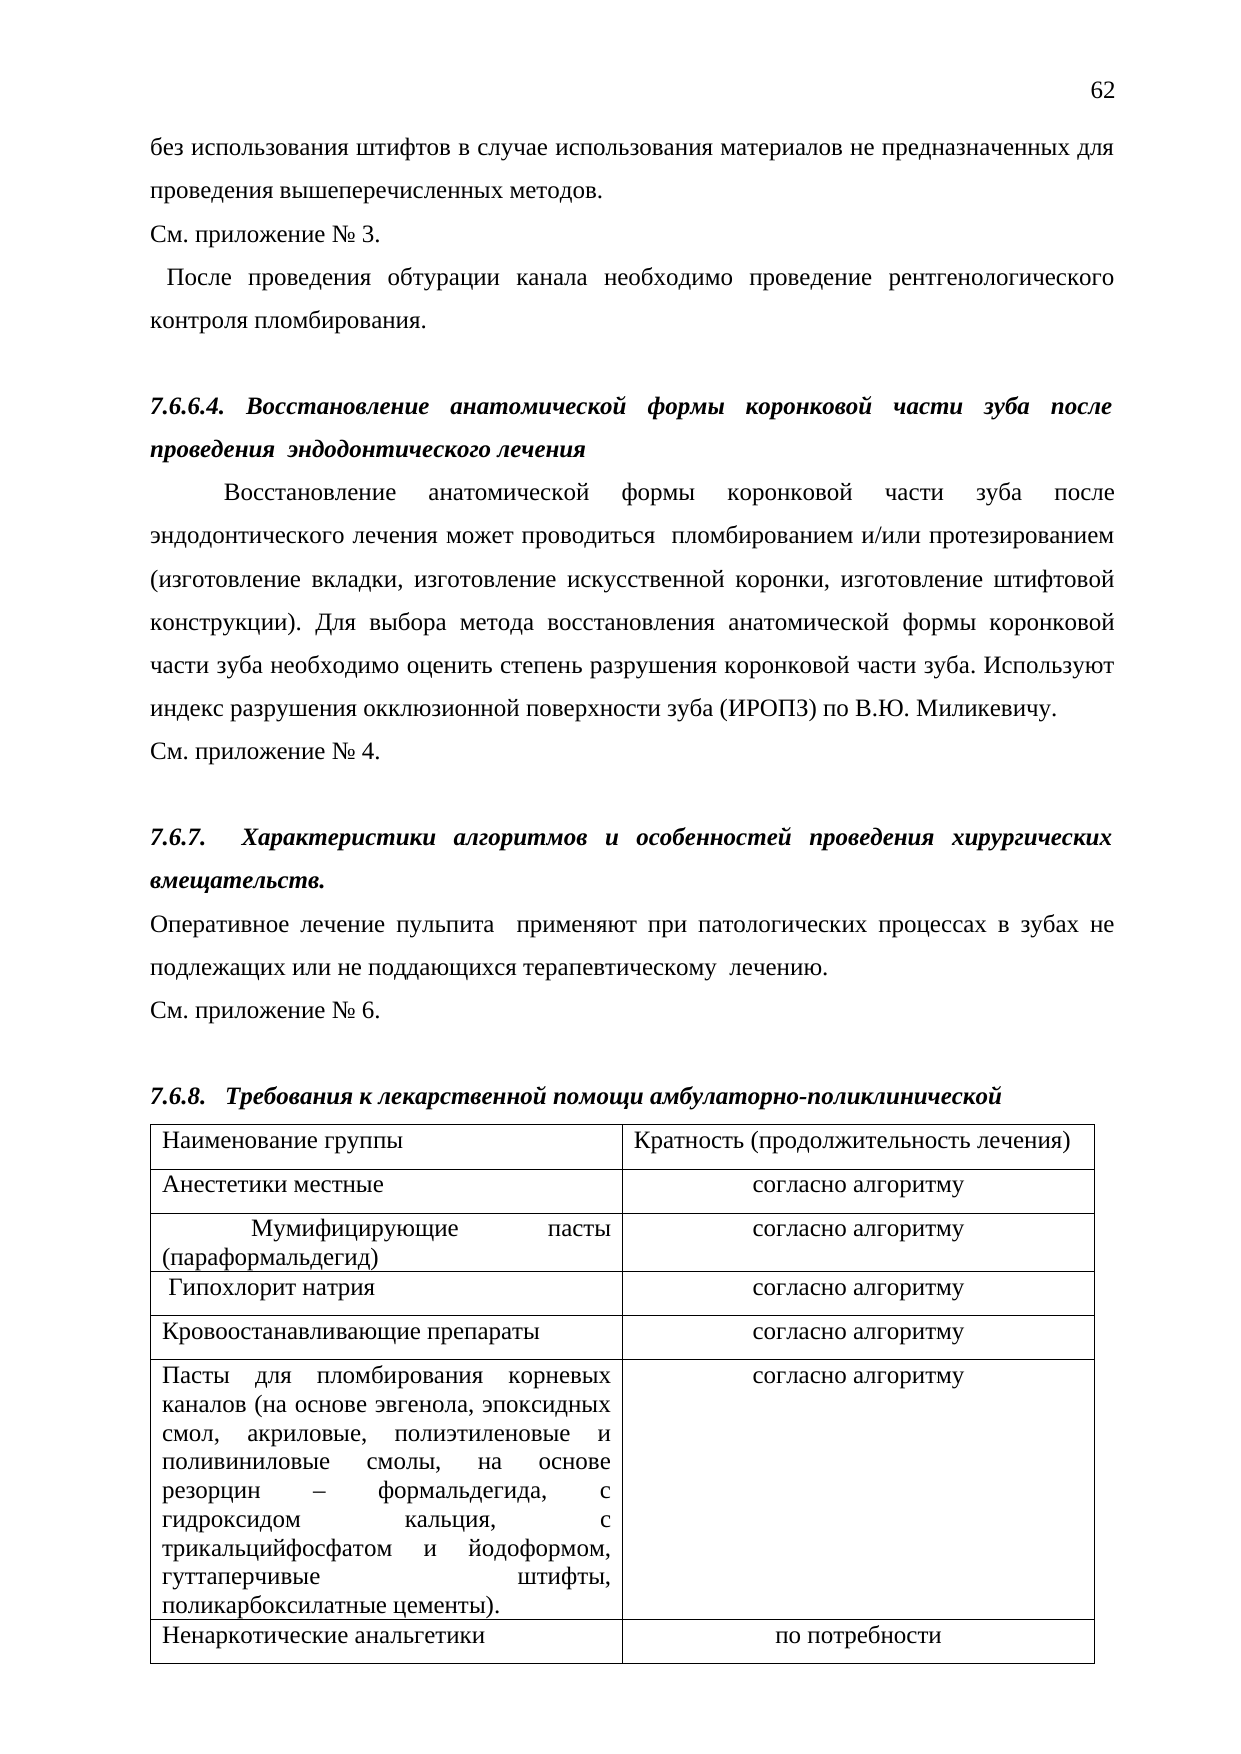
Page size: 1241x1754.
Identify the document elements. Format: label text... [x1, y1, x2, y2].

text Восстановление анатомической формы коронковой части зуба после эндодонтического лечения может проводиться пломбированием и/или протезированием (изготовление вкладки, изготовление искусственной коронки, изготовление штифтовой конструкции). Для выбора метода восстановления анатомической формы коронковой части зуба необходимо оценить степень разрушения коронковой части зуба. Используют индекс разрушения окклюзионной поверхности зуба (ИРОПЗ) по В.Ю. Миликевичу. [150, 477, 1115, 722]
list Требования к лекарственной помощи амбулаторно-поликлинической [150, 1081, 1115, 1110]
text 7.6.6.4. Восстановление анатомической формы коронковой части зуба после проведения эндодонтического лечения [150, 391, 1115, 463]
text Оперативное лечение пульпита применяют при патологических процессах в зубах не подлежащих или не поддающихся терапевтическому лечению. [150, 909, 1115, 981]
text См. приложение № 4. [150, 736, 1115, 765]
table_cell согласно алгоритму [623, 1214, 1094, 1271]
table_cell Кровоостанавливающие препараты [151, 1316, 622, 1359]
table_cell Пасты для пломбирования корневых каналов (на основе эвгенола, эпоксидных смол, акриловые, полиэтиленовые и поливиниловые смолы, на основе резорцин – формальдегида, с гидроксидом кальция, с трикальцийфосфатом и йодоформом, гуттаперчивые штифты, поликарбоксилатные цементы). [151, 1360, 622, 1619]
table_cell по потребности [623, 1620, 1094, 1663]
table_header Кратность (продолжительность лечения) [623, 1125, 1094, 1168]
text 7.6.7. Характеристики алгоритмов и особенностей проведения хирургических вмещательств. [150, 822, 1115, 894]
text См. приложение № 3. [150, 219, 1115, 247]
table_header Наименование группы [151, 1125, 622, 1168]
table_cell согласно алгоритму [623, 1360, 1094, 1619]
table_cell Гипохлорит натрия [151, 1272, 622, 1315]
table_cell согласно алгоритму [623, 1170, 1094, 1212]
table_cell Ненаркотические анальгетики [151, 1620, 622, 1663]
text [150, 132, 1115, 204]
text После проведения обтурации канала необходимо проведение рентгенологического контроля пломбирования. [150, 262, 1115, 334]
table_cell Мумифицирующие пасты (параформальдегид) [151, 1214, 622, 1271]
text См. приложение № 6. [150, 995, 1115, 1024]
table_cell согласно алгоритму [623, 1316, 1094, 1359]
table_cell Анестетики местные [151, 1170, 622, 1212]
table_cell согласно алгоритму [623, 1272, 1094, 1315]
